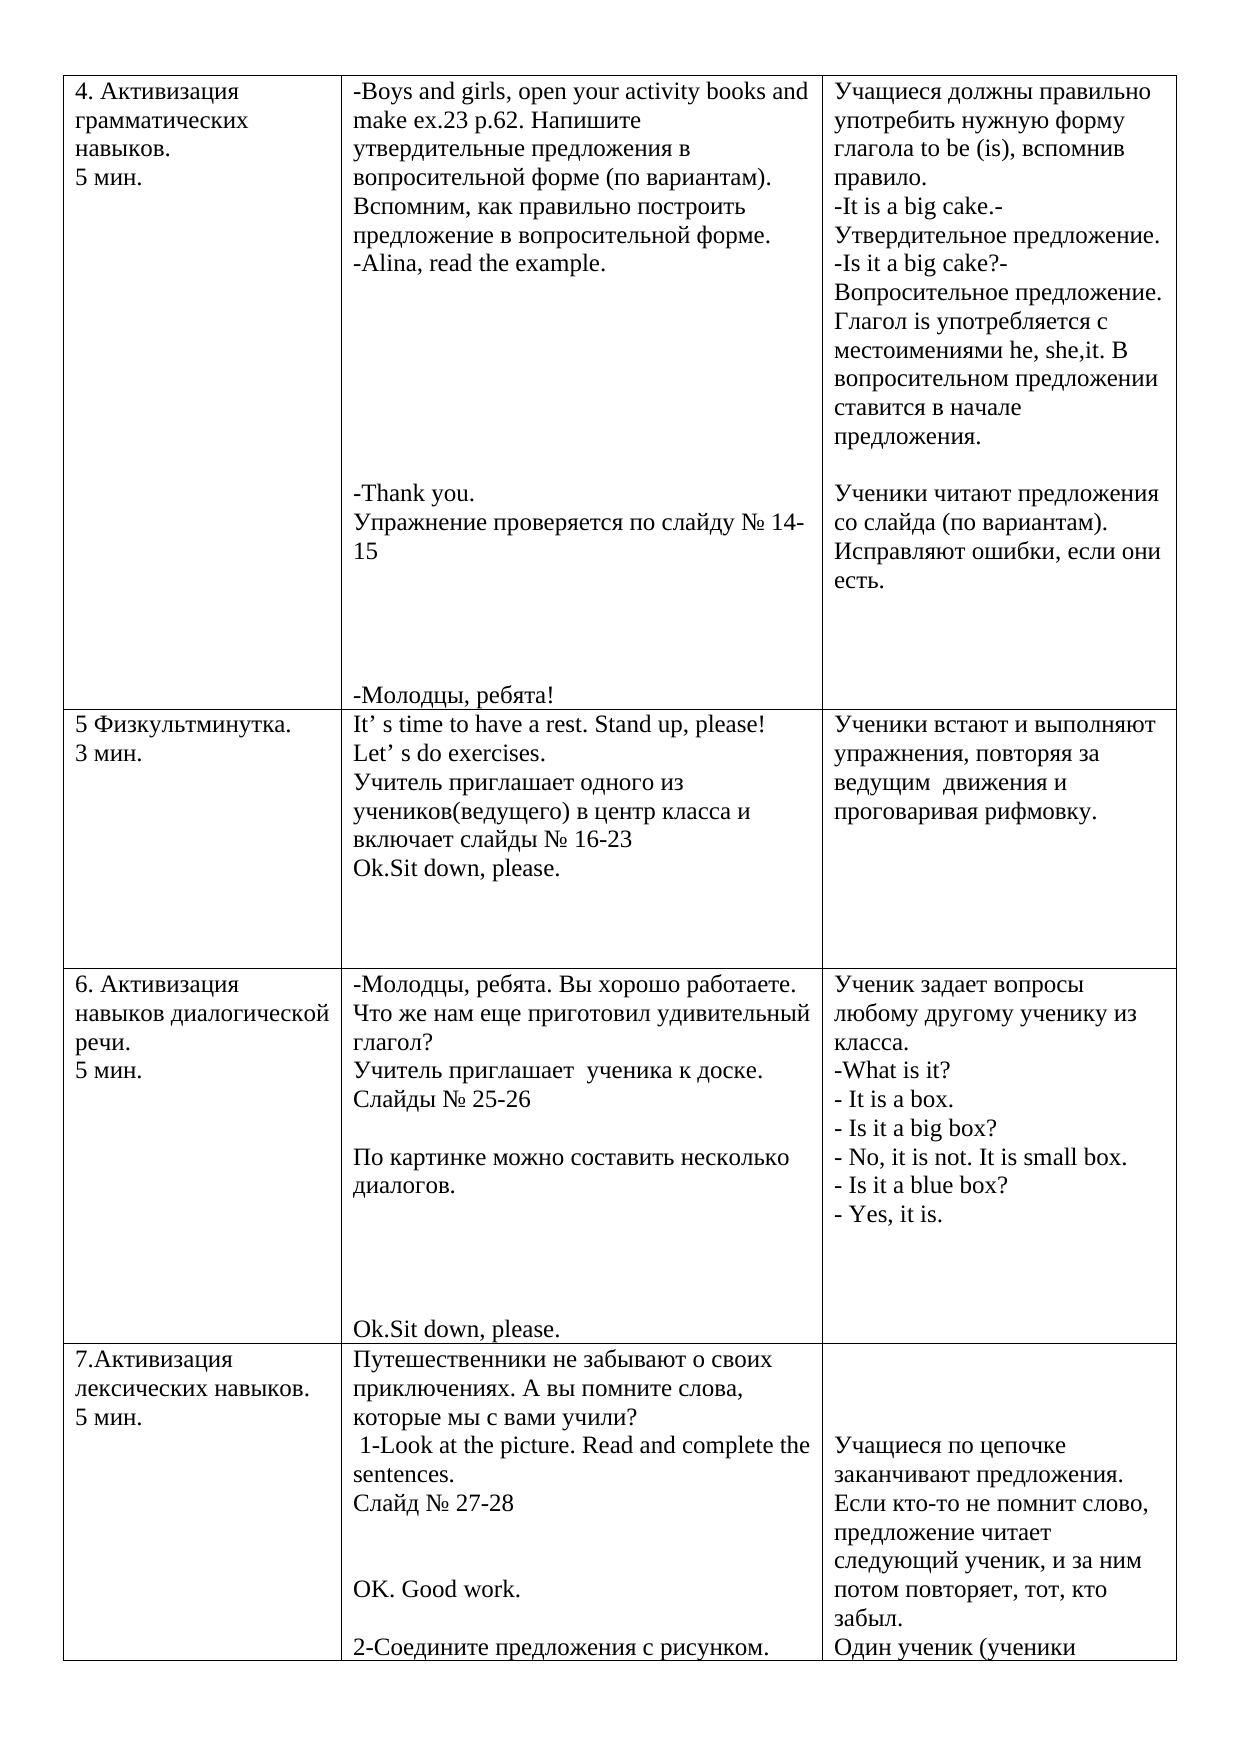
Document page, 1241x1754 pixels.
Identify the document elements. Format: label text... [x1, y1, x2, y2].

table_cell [823, 1344, 1176, 1660]
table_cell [342, 1344, 822, 1660]
table_cell Ученик задает вопросы любому другому ученику из класса. -What is it? - It is a box. - Is it a big box? - No, it is not. It is small box. - Is it a blue box? - Yes, it is. [823, 969, 1176, 1343]
table_cell 6. Активизация навыков диалогической речи. 5 мин. [64, 969, 341, 1343]
table_cell -Boys and girls, open your activity books and make ex.23 p.62. Напишите утвердительные предложения в вопросительной форме (по вариантам). Вспомним, как правильно построить предложение в вопросительной форме. -Alina, read the example. -Thank you. Упражнение проверяется по слайду № 14-15 -Молодцы, ребята! [342, 76, 822, 708]
table_cell It’ s time to have a rest. Stand up, please! Let’ s do exercises. Учитель приглашает одного из учеников(ведущего) в центр класса и включает слайды № 16-23 Ok.Sit down, please. [342, 710, 822, 968]
table_cell Учащиеся должны правильно употребить нужную форму глагола to be (is), вспомнив правило. -It is a big cake.-Утвердительное предложение. -Is it a big cake?-Вопросительное предложение. Глагол is употребляется с местоимениями he, she,it. В вопросительном предложении ставится в начале предложения. Ученики читают предложения со слайда (по вариантам). Исправляют ошибки, если они есть. [823, 76, 1176, 708]
table_cell 5 Физкультминутка. 3 мин. [64, 710, 341, 968]
table_cell 4. Активизация грамматических навыков. 5 мин. [64, 76, 341, 708]
table_cell -Молодцы, ребята. Вы хорошо работаете. Что же нам еще приготовил удивительный глагол? Учитель приглашает ученика к доске. Слайды № 25-26 По картинке можно составить несколько диалогов. Ok.Sit down, please. [342, 969, 822, 1343]
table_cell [64, 1344, 341, 1660]
table_cell Ученики встают и выполняют упражнения, повторяя за ведущим движения и проговаривая рифмовку. [823, 710, 1176, 968]
